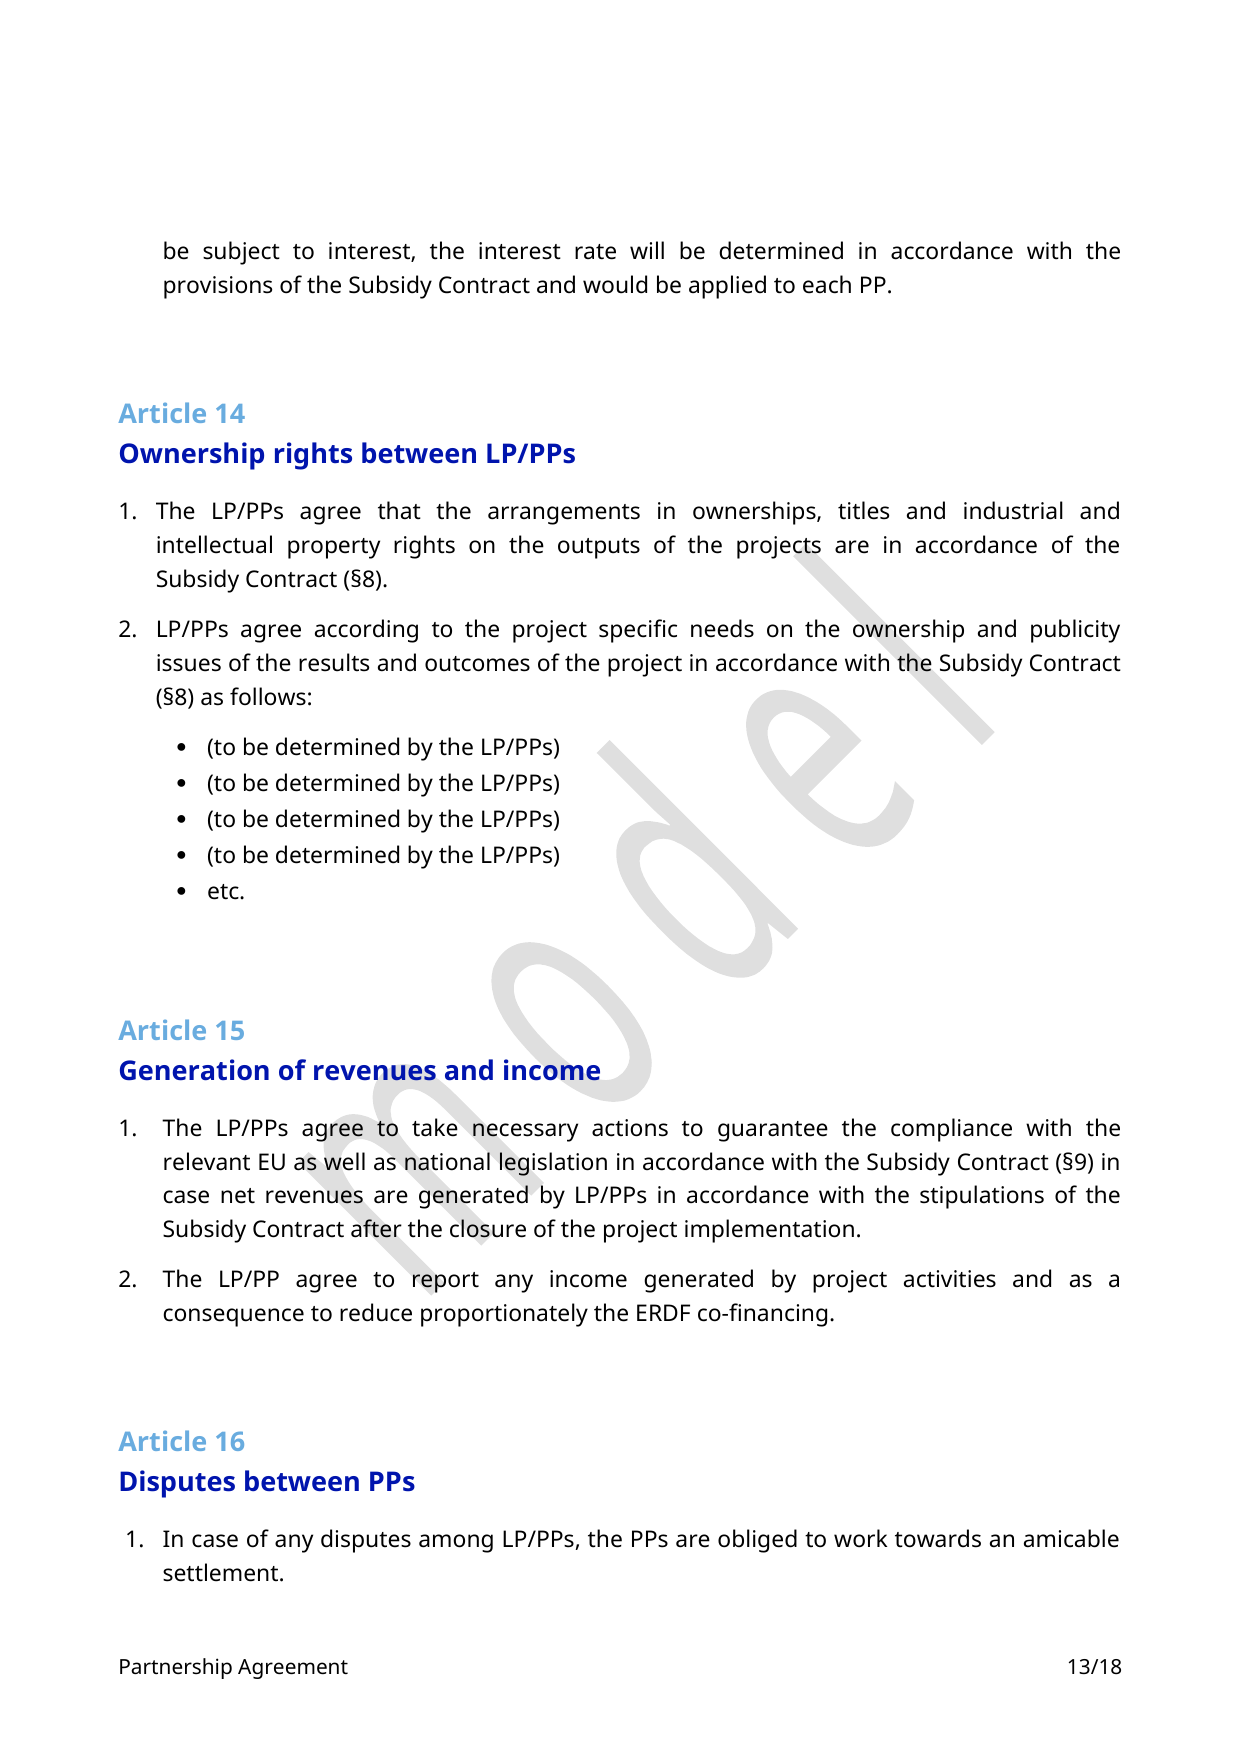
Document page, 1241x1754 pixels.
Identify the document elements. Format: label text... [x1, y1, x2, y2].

list (to be determined by the LP/PPs) [177, 731, 1004, 762]
list The LP/PP agree to report any income generated by project activities and as a consequence to reduce proportionately the ERDF co-financing. [118, 1263, 1122, 1328]
list (to be determined by the LP/PPs) [177, 767, 1004, 798]
list etc. [177, 875, 1004, 906]
list (to be determined by the LP/PPs) [177, 839, 1004, 870]
list In case of any disputes among LP/PPs, the PPs are obliged to work towards an amicable settlement. [125, 1523, 1122, 1588]
subtitle Article 16 Disputes between PPs [118, 1423, 1122, 1499]
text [118, 235, 1122, 300]
subtitle Article 14 Ownership rights between LP/PPs [118, 395, 1122, 472]
list LP/PPs agree according to the project specific needs on the ownership and publicity issues of the results and outcomes of the project in accordance with the Subsidy Contract (§8) as follows: [118, 613, 1122, 712]
list (to be determined by the LP/PPs) [177, 803, 1004, 834]
list The LP/PPs agree to take necessary actions to guarantee the compliance with the relevant EU as well as national legislation in accordance with the Subsidy Contract (§9) in case net revenues are generated by LP/PPs in accordance with the stipulations of the Subsidy Contract after the closure of the project implementation. [118, 1112, 1122, 1244]
subtitle Article 15 Generation of revenues and income [118, 1011, 1122, 1088]
list The LP/PPs agree that the arrangements in ownerships, titles and industrial and intellectual property rights on the outputs of the projects are in accordance of the Subsidy Contract (§8). [118, 495, 1122, 594]
